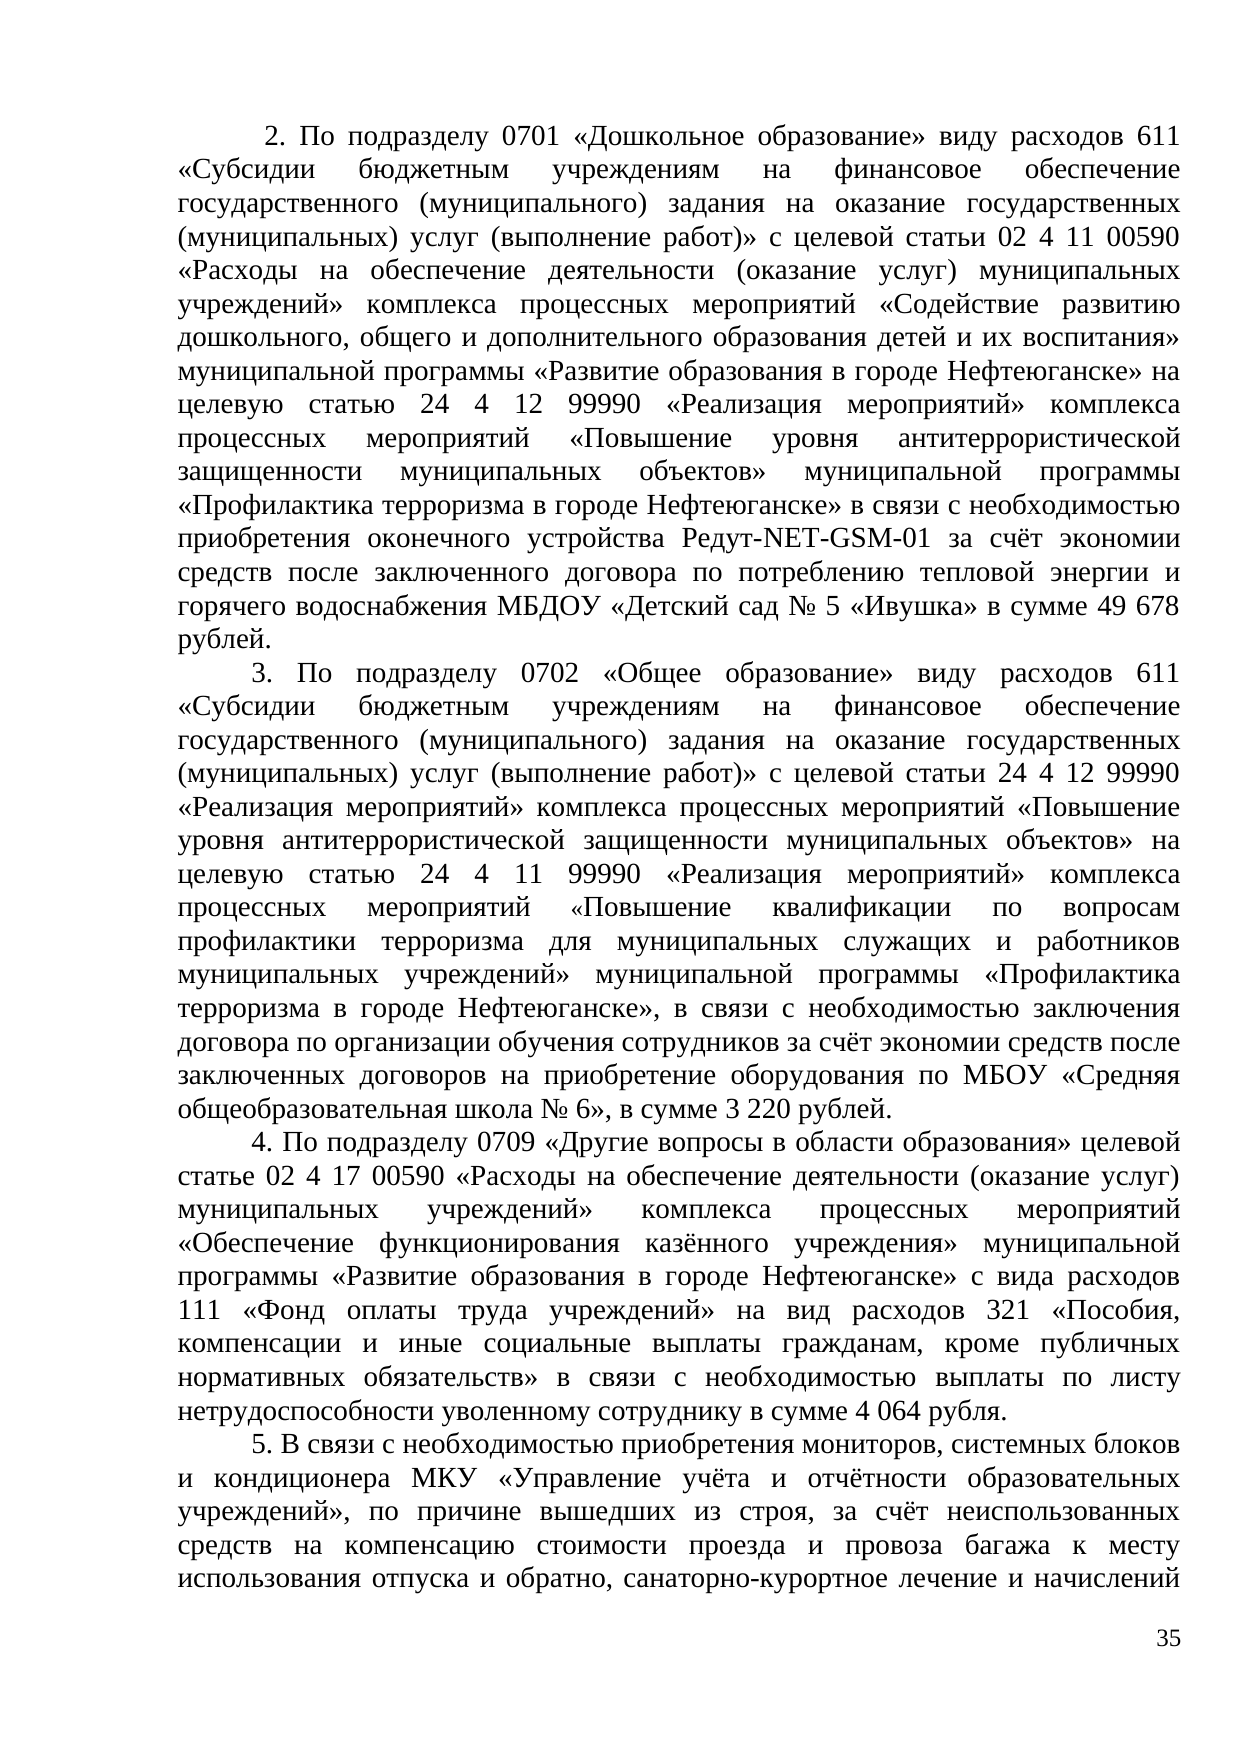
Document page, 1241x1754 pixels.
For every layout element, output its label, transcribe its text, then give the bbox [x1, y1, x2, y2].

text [177, 1426, 1181, 1594]
text 4. По подразделу 0709 «Другие вопросы в области образования» целевой статье 02 4 17 00590 «Расходы на обеспечение деятельности (оказание услуг) муниципальных учреждений» комплекса процессных мероприятий «Обеспечение функционирования казённого учреждения» муниципальной программы «Развитие образования в городе Нефтеюганске» с вида расходов 111 «Фонд оплаты труда учреждений» на вид расходов 321 «Пособия, компенсации и иные социальные выплаты гражданам, кроме публичных нормативных обязательств» в связи с необходимостью выплаты по листу нетрудоспособности уволенному сотруднику в сумме 4 064 рубля. [177, 1124, 1181, 1426]
text 3. По подразделу 0702 «Общее образование» виду расходов 611 «Субсидии бюджетным учреждениям на финансовое обеспечение государственного (муниципального) задания на оказание государственных (муниципальных) услуг (выполнение работ)» с целевой статьи 24 4 12 99990 «Реализация мероприятий» комплекса процессных мероприятий «Повышение уровня антитеррористической защищенности муниципальных объектов» на целевую статью 24 4 11 99990 «Реализация мероприятий» комплекса процессных мероприятий «Повышение квалификации по вопросам профилактики терроризма для муниципальных служащих и работников муниципальных учреждений» муниципальной программы «Профилактика терроризма в городе Нефтеюганске», в связи с необходимостью заключения договора по организации обучения сотрудников за счёт экономии средств после заключенных договоров на приобретение оборудования по МБОУ «Средняя общеобразовательная школа № 6», в сумме 3 220 рублей. [177, 655, 1181, 1124]
text 2. По подразделу 0701 «Дошкольное образование» виду расходов 611 «Субсидии бюджетным учреждениям на финансовое обеспечение государственного (муниципального) задания на оказание государственных (муниципальных) услуг (выполнение работ)» с целевой статьи 02 4 11 00590 «Расходы на обеспечение деятельности (оказание услуг) муниципальных учреждений» комплекса процессных мероприятий «Содействие развитию дошкольного, общего и дополнительного образования детей и их воспитания» муниципальной программы «Развитие образования в городе Нефтеюганске» на целевую статью 24 4 12 99990 «Реализация мероприятий» комплекса процессных мероприятий «Повышение уровня антитеррористической защищенности муниципальных объектов» муниципальной программы «Профилактика терроризма в городе Нефтеюганске» в связи с необходимостью приобретения оконечного устройства Редут-NET-GSM-01 за счёт экономии средств после заключенного договора по потреблению тепловой энергии и горячего водоснабжения МБДОУ «Детский сад № 5 «Ивушка» в сумме 49 678 рублей. [177, 118, 1181, 655]
